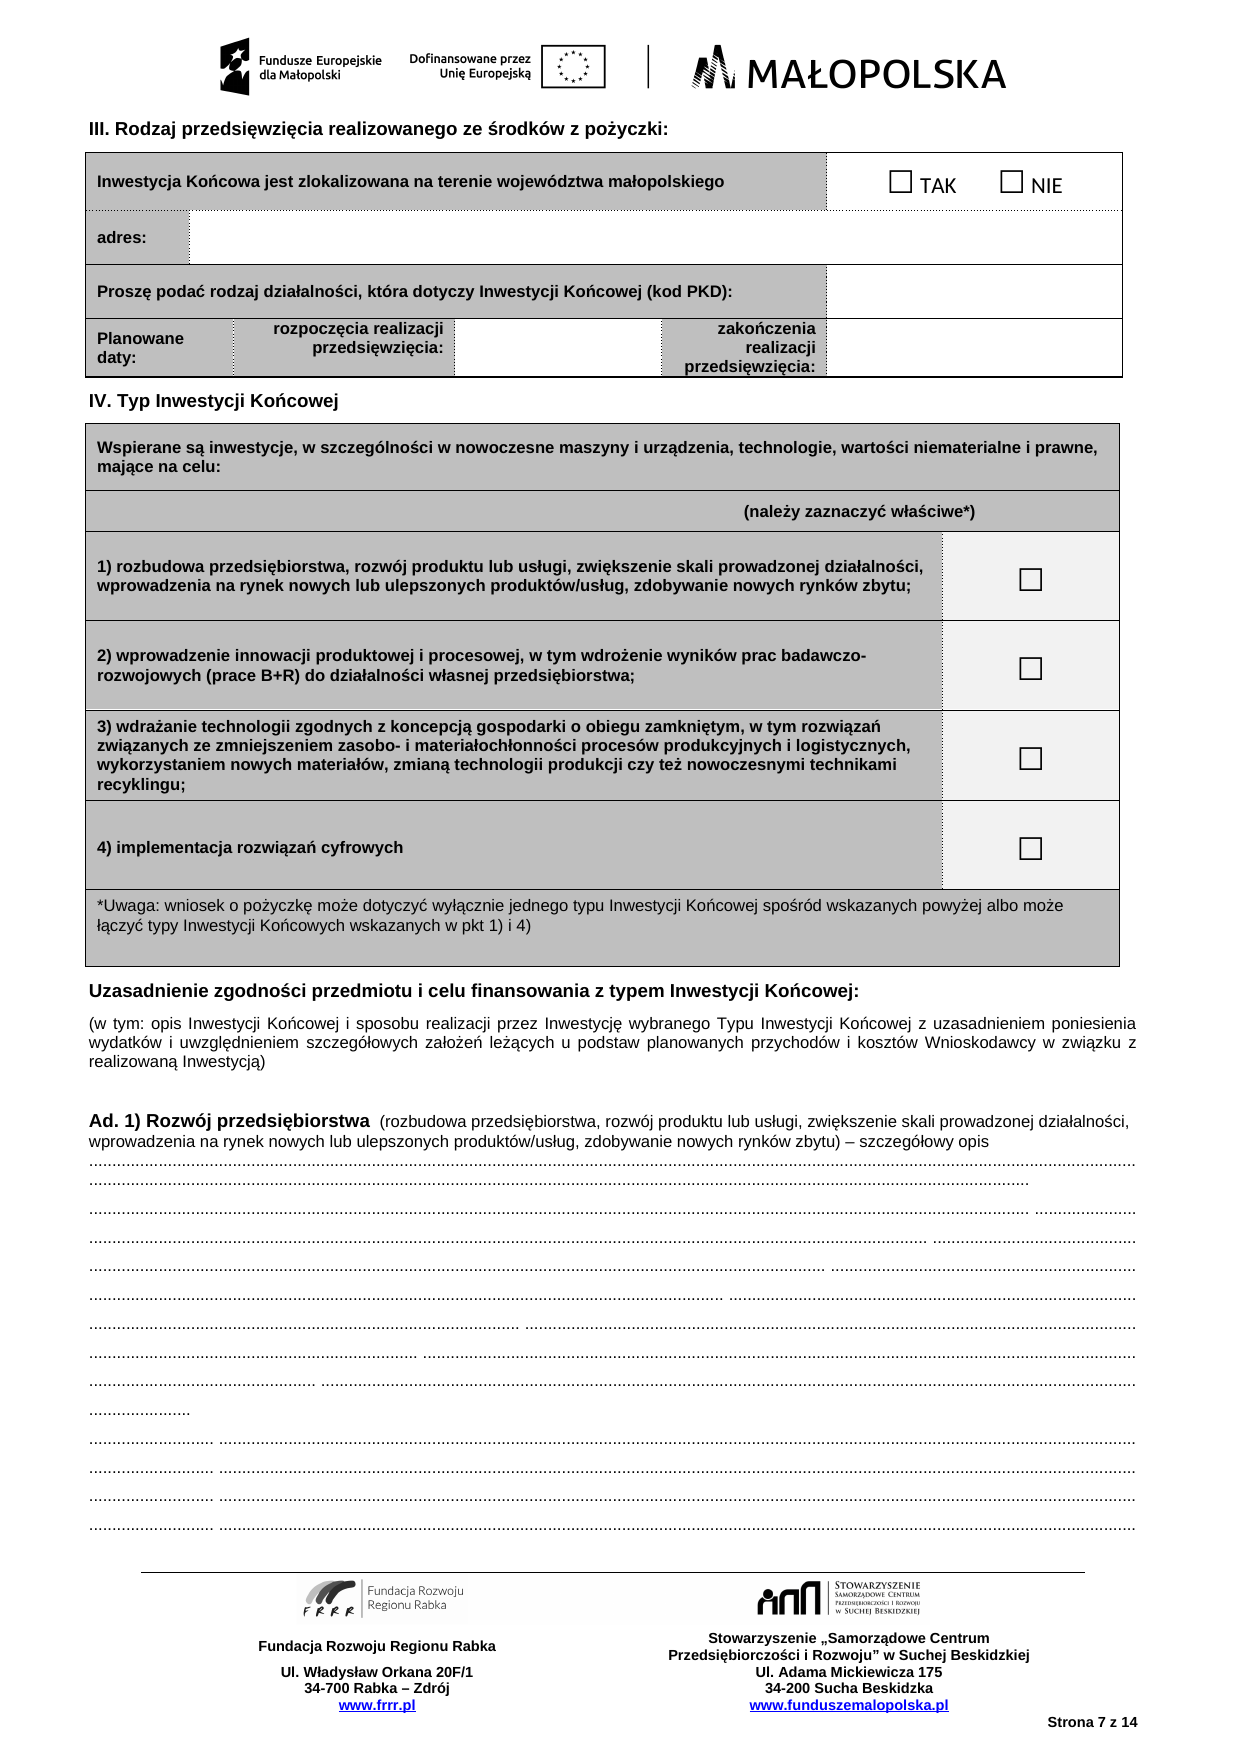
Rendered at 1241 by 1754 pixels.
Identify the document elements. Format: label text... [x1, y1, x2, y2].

text ........................... ...................................................................................................................................................................................................... [89, 1486, 1137, 1505]
table_cell [827, 319, 1122, 376]
table_cell 3) wdrażanie technologii zgodnych z koncepcją gospodarki o obiegu zamkniętym, w tym rozwiązań związanych ze zmniejszeniem zasobo- i materiałochłonności procesów produkcyjnych i logistycznych, wykorzystaniem nowych materiałów, zmianą technologii produkcji czy też nowoczesnymi technikami recyklingu; [86, 711, 942, 800]
table_cell [827, 265, 1122, 318]
text ........................... ...................................................................................................................................................................................................... [89, 1429, 1137, 1448]
picture [296, 1573, 930, 1625]
table_header TAK NIE [827, 153, 1122, 210]
table_cell [455, 319, 662, 376]
subtitle IV. Typ Inwestycji Końcowej [89, 389, 1137, 411]
table_cell (należy zaznaczyć właściwe*) [86, 491, 1119, 531]
table_cell [189, 210, 1122, 264]
text .................................................................................................................................................................................................................................. [89, 1151, 1137, 1170]
text Uzasadnienie zgodności przedmiotu i celu finansowania z typem Inwestycji Końcowej: [89, 979, 1137, 1001]
table_cell 2) wprowadzenie innowacji produktowej i procesowej, w tym wdrożenie wyników prac badawczo-rozwojowych (prace B+R) do działalności własnej przedsiębiorstwa; [86, 621, 942, 709]
table_header Wspierane są inwestycje, w szczególności w nowoczesne maszyny i urządzenia, technologie, wartości niematerialne i prawne, mające na celu: [86, 424, 1119, 490]
text ........................... ...................................................................................................................................................................................................... [89, 1457, 1137, 1477]
table_cell Proszę podać rodzaj działalności, która dotyczy Inwestycji Końcowej (kod PKD): [86, 265, 827, 318]
table_cell [942, 711, 1119, 800]
table_cell zakończenia realizacji przedsięwzięcia: [662, 319, 827, 376]
text ........................................................................................................................................................................................................... ........................................................................................................................................................................................................... ........................................................................................................................................................................................................... ........................................................................................................................................................................................................... ........................................................................................................................................................................................................... ..................................................................................................................................................................................... ........................................................................................................................................................................................................... ........................................................................................................................................................................................................... ...................................................................................................................................................................................................... [89, 1170, 1137, 1419]
subtitle Ad. 1) Rozwój przedsiębiorstwa (rozbudowa przedsiębiorstwa, rozwój produktu lub usługi, zwiększenie skali prowadzonej działalności, wprowadzenia na rynek nowych lub ulepszonych produktów/usług, zdobywanie nowych rynków zbytu) – szczegółowy opis [89, 1110, 1137, 1151]
table_cell [942, 621, 1119, 709]
table_cell [942, 532, 1119, 620]
table_cell 4) implementacja rozwiązań cyfrowych [86, 801, 942, 889]
table_cell 1) rozbudowa przedsiębiorstwa, rozwój produktu lub usługi, zwiększenie skali prowadzonej działalności, wprowadzenia na rynek nowych lub ulepszonych produktów/usług, zdobywanie nowych rynków zbytu; [86, 532, 942, 620]
text ........................... ...................................................................................................................................................................................................... [89, 1515, 1137, 1534]
subtitle (w tym: opis Inwestycji Końcowej i sposobu realizacji przez Inwestycję wybranego Typu Inwestycji Końcowej z uzasadnieniem poniesienia wydatków i uwzględnieniem szczegółowych założeń leżących u podstaw planowanych przychodów i kosztów Wnioskodawcy w związku z realizowaną Inwestycją) [89, 1014, 1137, 1071]
subtitle III. Rodzaj przedsięwzięcia realizowanego ze środków z pożyczki: [89, 118, 1137, 140]
table_cell [942, 801, 1119, 889]
picture [207, 23, 1019, 110]
table_cell *Uwaga: wniosek o pożyczkę może dotyczyć wyłącznie jednego typu Inwestycji Końcowej spośród wskazanych powyżej albo może łączyć typy Inwestycji Końcowych wskazanych w pkt 1) i 4) [86, 890, 1119, 966]
table_header Inwestycja Końcowa jest zlokalizowana na terenie województwa małopolskiego [86, 153, 827, 210]
table_cell adres: [86, 210, 189, 264]
table_cell rozpoczęcia realizacji przedsięwzięcia: [234, 319, 455, 376]
table_cell Planowane daty: [86, 319, 233, 376]
